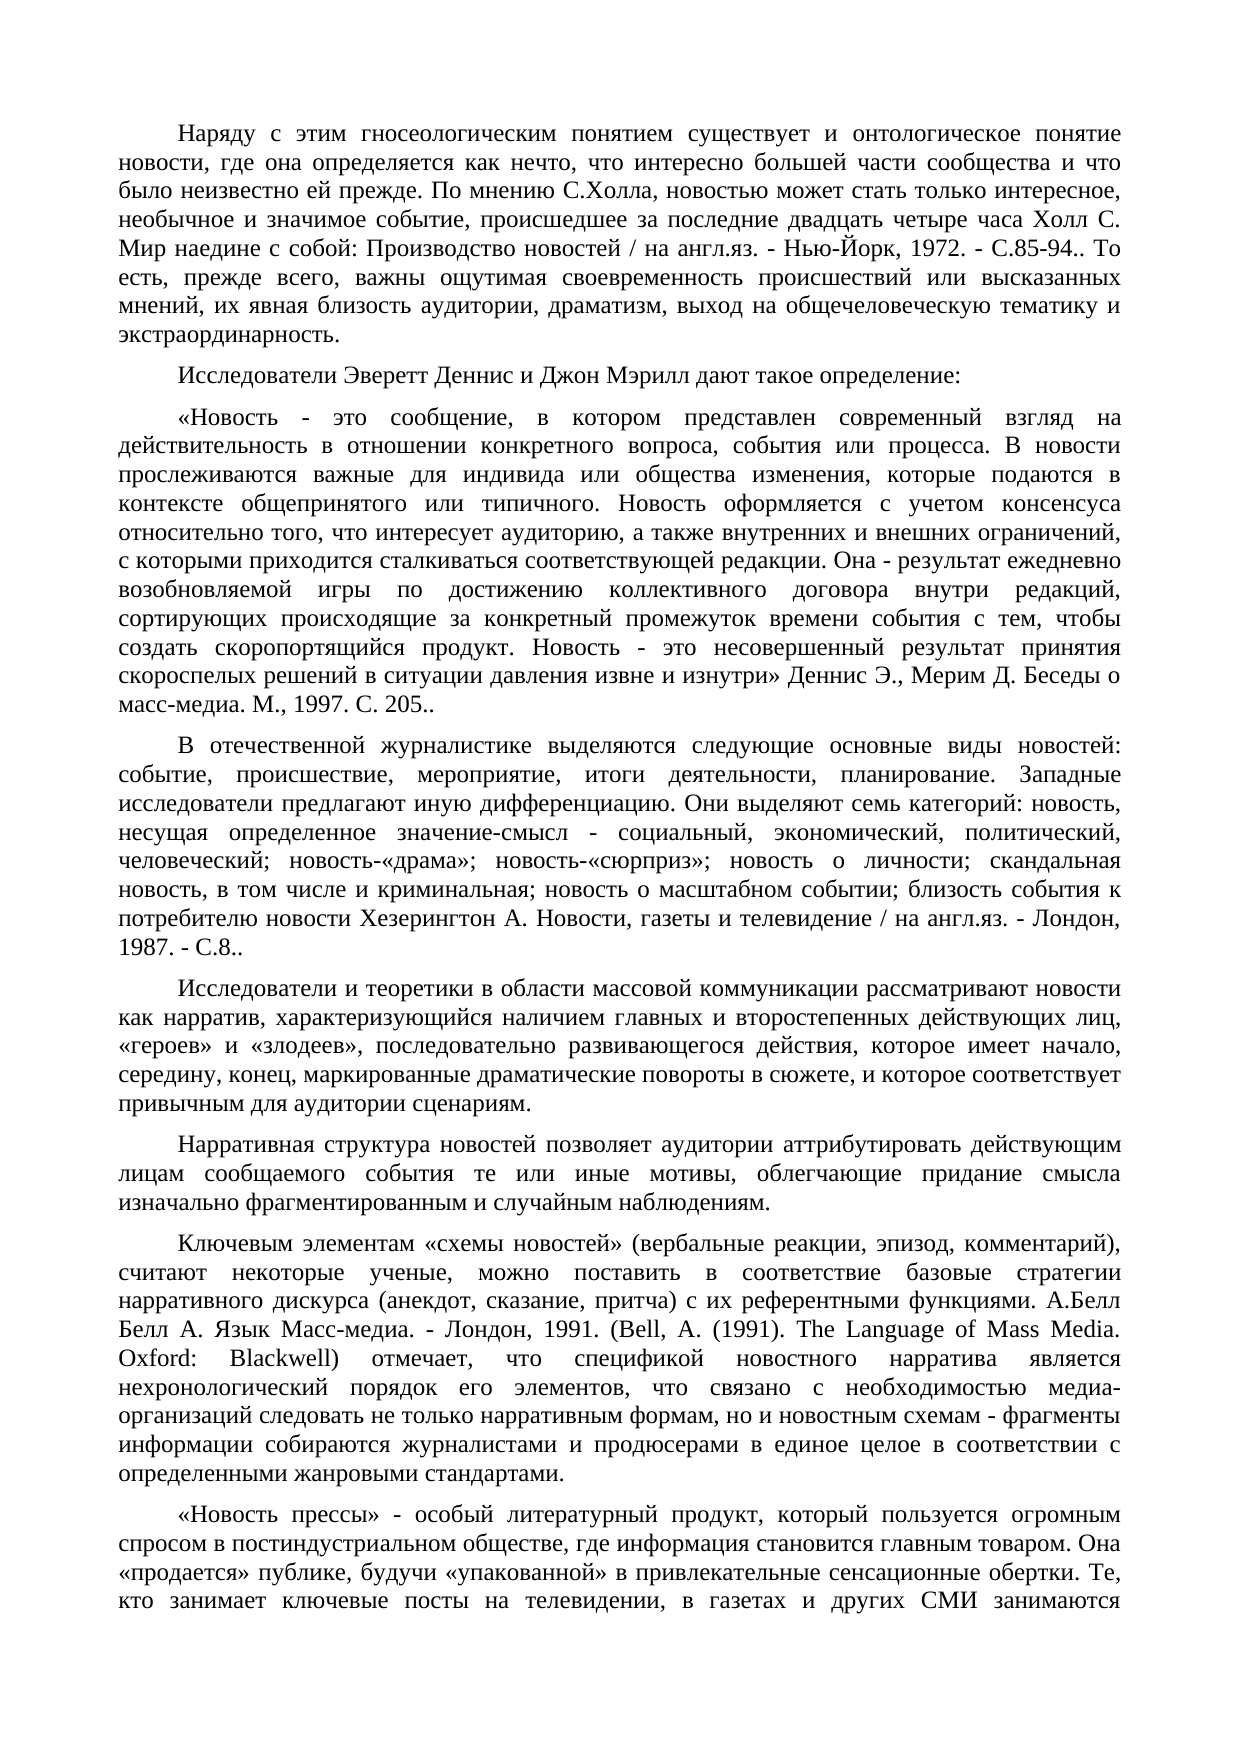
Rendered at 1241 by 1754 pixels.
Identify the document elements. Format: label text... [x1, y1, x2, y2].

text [118, 1499, 1122, 1614]
text В отечественной журналистике выделяются следующие основные виды новостей: событие, происшествие, мероприятие, итоги деятельности, планирование. Западные исследователи предлагают иную дифференциацию. Они выделяют семь категорий: новость, несущая определенное значение-смысл - социальный, экономический, политический, человеческий; новость-«драма»; новость-«сюрприз»; новость о личности; скандальная новость, в том числе и криминальная; новость о масштабном событии; близость события к потребителю новости Хезерингтон А. Новости, газеты и телевидение / на англ.яз. - Лондон, 1987. - С.8.. [118, 731, 1122, 961]
text Исследователи и теоретики в области массовой коммуникации рассматривают новости как нарратив, характеризующийся наличием главных и второстепенных действующих лиц, «героев» и «злодеев», последовательно развивающегося действия, которое имеет начало, середину, конец, маркированные драматические повороты в сюжете, и которое соответствует привычным для аудитории сценариям. [118, 973, 1122, 1117]
text Наряду с этим гносеологическим понятием существует и онтологическое понятие новости, где она определяется как нечто, что интересно большей части сообщества и что было неизвестно ей прежде. По мнению С.Холла, новостью может стать только интересное, необычное и значимое событие, происшедшее за последние двадцать четыре часа Холл С. Мир наедине с собой: Производство новостей / на англ.яз. - Нью-Йорк, 1972. - С.85-94.. То есть, прежде всего, важны ощутимая своевременность происшествий или высказанных мнений, их явная близость аудитории, драматизм, выход на общечеловеческую тематику и экстраординарность. [118, 118, 1122, 348]
text Нарративная структура новостей позволяет аудитории аттрибутировать действующим лицам сообщаемого события те или иные мотивы, облегчающие придание смысла изначально фрагментированным и случайным наблюдениям. [118, 1129, 1122, 1216]
text Исследователи Эверетт Деннис и Джон Мэрилл дают такое определение: [118, 361, 1122, 389]
text «Новость - это сообщение, в котором представлен современный взгляд на действительность в отношении конкретного вопроса, события или процесса. В новости прослеживаются важные для индивида или общества изменения, которые подаются в контексте общепринятого или типичного. Новость оформляется с учетом консенсуса относительно того, что интересует аудиторию, а также внутренних и внешних ограничений, с которыми приходится сталкиваться соответствующей редакции. Она - результат ежедневно возобновляемой игры по достижению коллективного договора внутри редакций, сортирующих происходящие за конкретный промежуток времени события с тем, чтобы создать скоропортящийся продукт. Новость - это несовершенный результат принятия скороспелых решений в ситуации давления извне и изнутри» Деннис Э., Мерим Д. Беседы о масс-медиа. М., 1997. С. 205.. [118, 402, 1122, 718]
text Ключевым элементам «схемы новостей» (вербальные реакции, эпизод, комментарий), считают некоторые ученые, можно поставить в соответствие базовые стратегии нарративного дискурса (анекдот, сказание, притча) с их референтными функциями. А.Белл Белл А. Язык Масс-медиа. - Лондон, 1991. (Bell, A. (1991). The Language of Mass Media. Oxford: Blackwell) отмечает, что спецификой новостного нарратива является нехронологический порядок его элементов, что связано с необходимостью медиа-организаций следовать не только нарративным формам, но и новостным схемам - фрагменты информации собираются журналистами и продюсерами в единое целое в соответствии с определенными жанровыми стандартами. [118, 1228, 1122, 1487]
